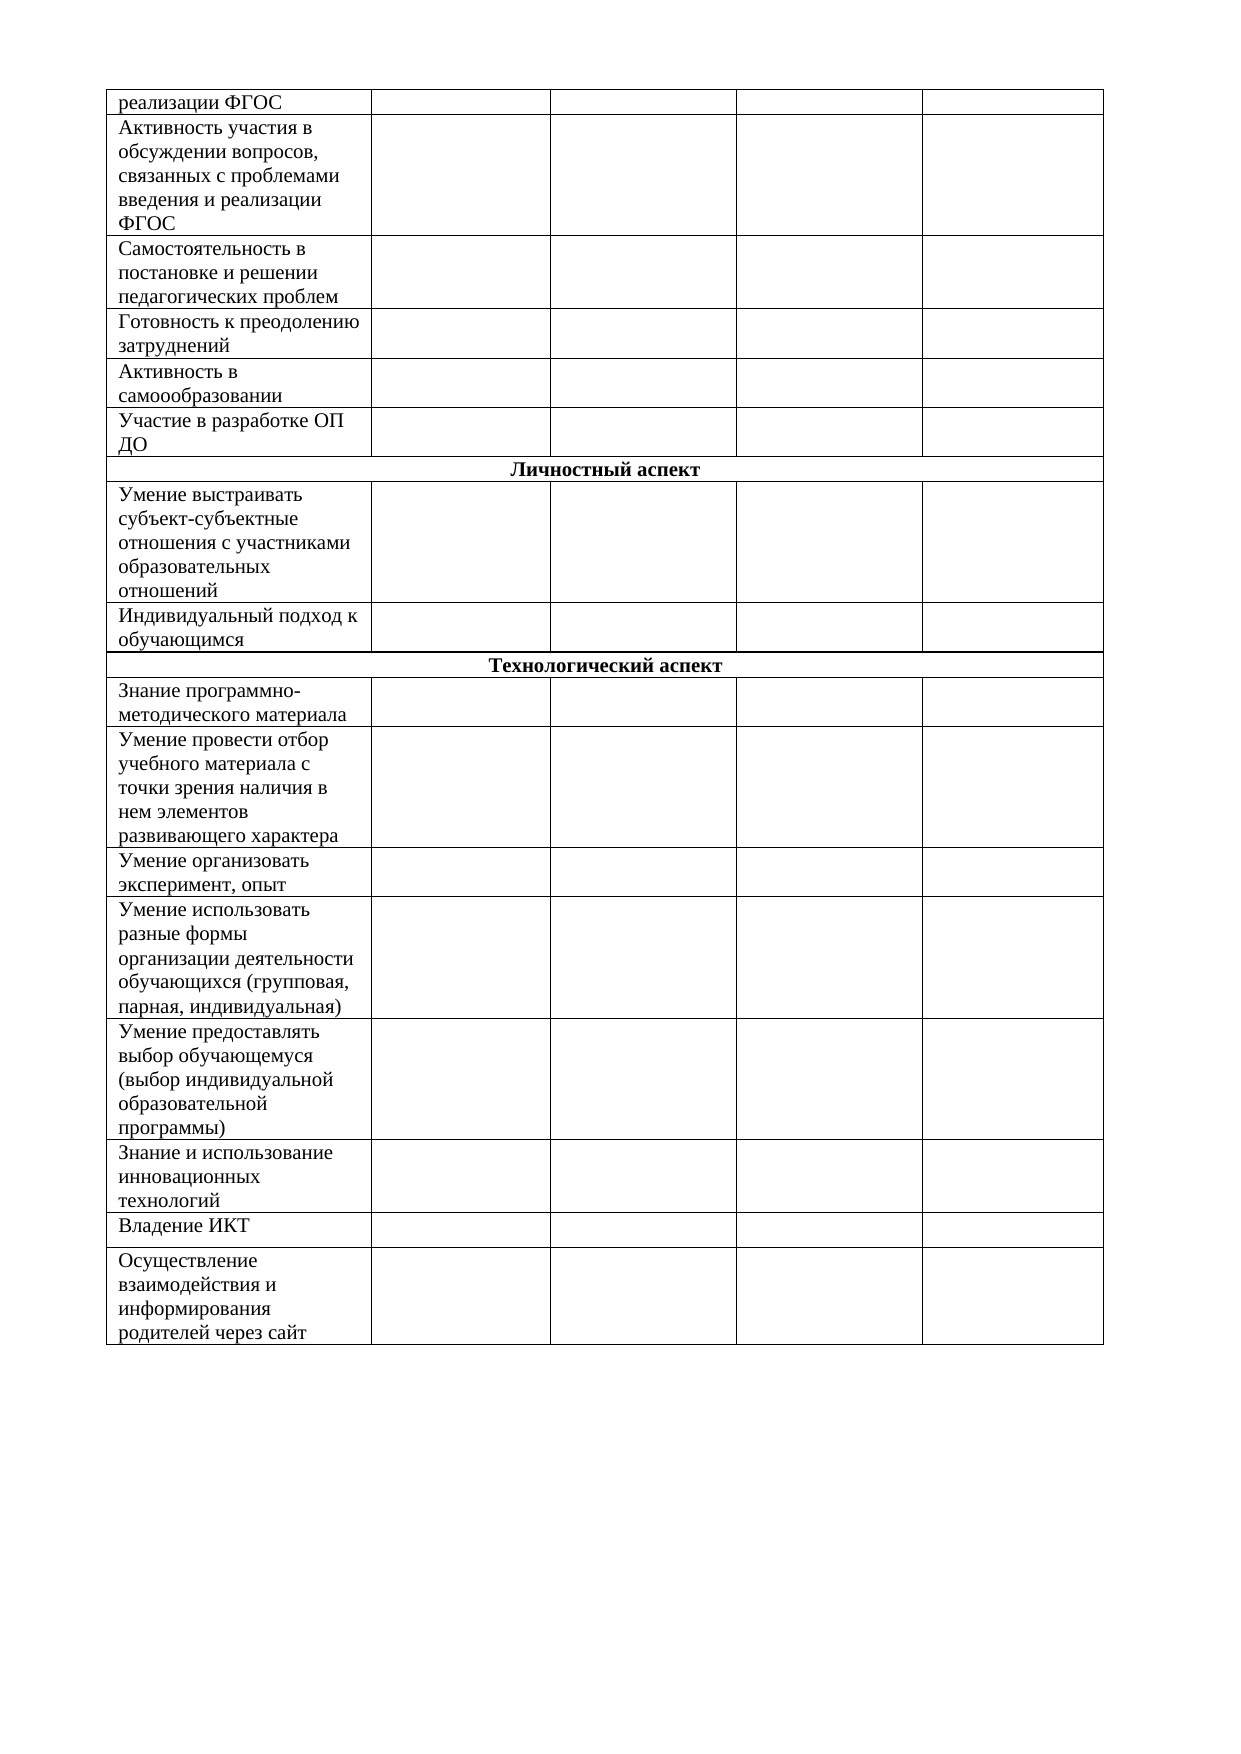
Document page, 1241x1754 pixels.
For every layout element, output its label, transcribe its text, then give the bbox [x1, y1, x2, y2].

table_cell [737, 897, 922, 1018]
table_cell [737, 1248, 922, 1344]
table_cell [737, 1019, 922, 1139]
table_cell [551, 848, 736, 896]
table_cell [372, 678, 550, 726]
table_cell [923, 115, 1103, 235]
table_cell [737, 359, 922, 407]
table_cell [551, 359, 736, 407]
table_cell [551, 727, 736, 847]
table_cell [737, 115, 922, 235]
table_cell [923, 482, 1103, 602]
table_cell [923, 90, 1103, 114]
table_cell [551, 482, 736, 602]
table_cell [737, 1140, 922, 1212]
table_cell [923, 309, 1103, 357]
table_cell [923, 1213, 1103, 1247]
table_cell [923, 897, 1103, 1018]
table_cell [737, 678, 922, 726]
table_cell [372, 482, 550, 602]
table_cell Владение ИКТ [107, 1213, 371, 1247]
table_cell Умение выстраивать субъект-субъектные отношения с участниками образовательных отношений [107, 482, 371, 602]
table_cell [551, 309, 736, 357]
table_cell [923, 236, 1103, 308]
table_cell Готовность к преодолению затруднений [107, 309, 371, 357]
table_cell [737, 727, 922, 847]
table_cell [372, 359, 550, 407]
table_cell Активность участия в обсуждении вопросов, связанных с проблемами введения и реализации ФГОС [107, 115, 371, 235]
table_cell [737, 603, 922, 651]
table_cell Умение провести отбор учебного материала с точки зрения наличия в нем элементов развивающего характера [107, 727, 371, 847]
table_cell Участие в разработке ОП ДО [107, 408, 371, 456]
table_cell [372, 408, 550, 456]
table_cell [737, 90, 922, 114]
table_cell [737, 848, 922, 896]
table_cell Знание и использование инновационных технологий [107, 1140, 371, 1212]
table_cell [551, 115, 736, 235]
table_cell [372, 1213, 550, 1247]
table_cell [551, 1248, 736, 1344]
table_cell Умение предоставлять выбор обучающемуся (выбор индивидуальной образовательной программы) [107, 1019, 371, 1139]
table_cell [551, 408, 736, 456]
table_cell [923, 727, 1103, 847]
table_cell [372, 1140, 550, 1212]
table_cell Личностный аспект [107, 457, 1103, 481]
table_cell [372, 727, 550, 847]
table_cell [372, 1248, 550, 1344]
table_cell [372, 603, 550, 651]
table_cell Самостоятельность в постановке и решении педагогических проблем [107, 236, 371, 308]
table_cell [372, 897, 550, 1018]
table_cell [923, 1248, 1103, 1344]
table_cell [737, 408, 922, 456]
table_cell [923, 359, 1103, 407]
table_cell [551, 1140, 736, 1212]
table_cell [372, 1019, 550, 1139]
table_cell [551, 1213, 736, 1247]
table_cell [372, 90, 550, 114]
table_cell [551, 603, 736, 651]
table_cell [551, 678, 736, 726]
table_cell [551, 90, 736, 114]
table_cell [551, 236, 736, 308]
table_cell Осуществление взаимодействия и информирования родителей через сайт [107, 1248, 371, 1344]
table_cell [923, 848, 1103, 896]
table_cell [372, 309, 550, 357]
table_cell [923, 1140, 1103, 1212]
table_cell [551, 1019, 736, 1139]
table_cell [737, 482, 922, 602]
table_cell [551, 897, 736, 1018]
table_cell [372, 848, 550, 896]
table_cell [737, 1213, 922, 1247]
table_cell [923, 1019, 1103, 1139]
table_cell Умение использовать разные формы организации деятельности обучающихся (групповая, парная, индивидуальная) [107, 897, 371, 1018]
table_cell Умение организовать эксперимент, опыт [107, 848, 371, 896]
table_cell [107, 90, 371, 114]
table_cell Активность в самоообразовании [107, 359, 371, 407]
table_cell [372, 236, 550, 308]
table_cell [923, 603, 1103, 651]
table_cell [923, 678, 1103, 726]
table_cell Индивидуальный подход к обучающимся [107, 603, 371, 651]
table_cell Технологический аспект [107, 653, 1103, 677]
table_cell [923, 408, 1103, 456]
table_cell [372, 115, 550, 235]
table_cell [737, 309, 922, 357]
table_cell Знание программно-методического материала [107, 678, 371, 726]
table_cell [737, 236, 922, 308]
